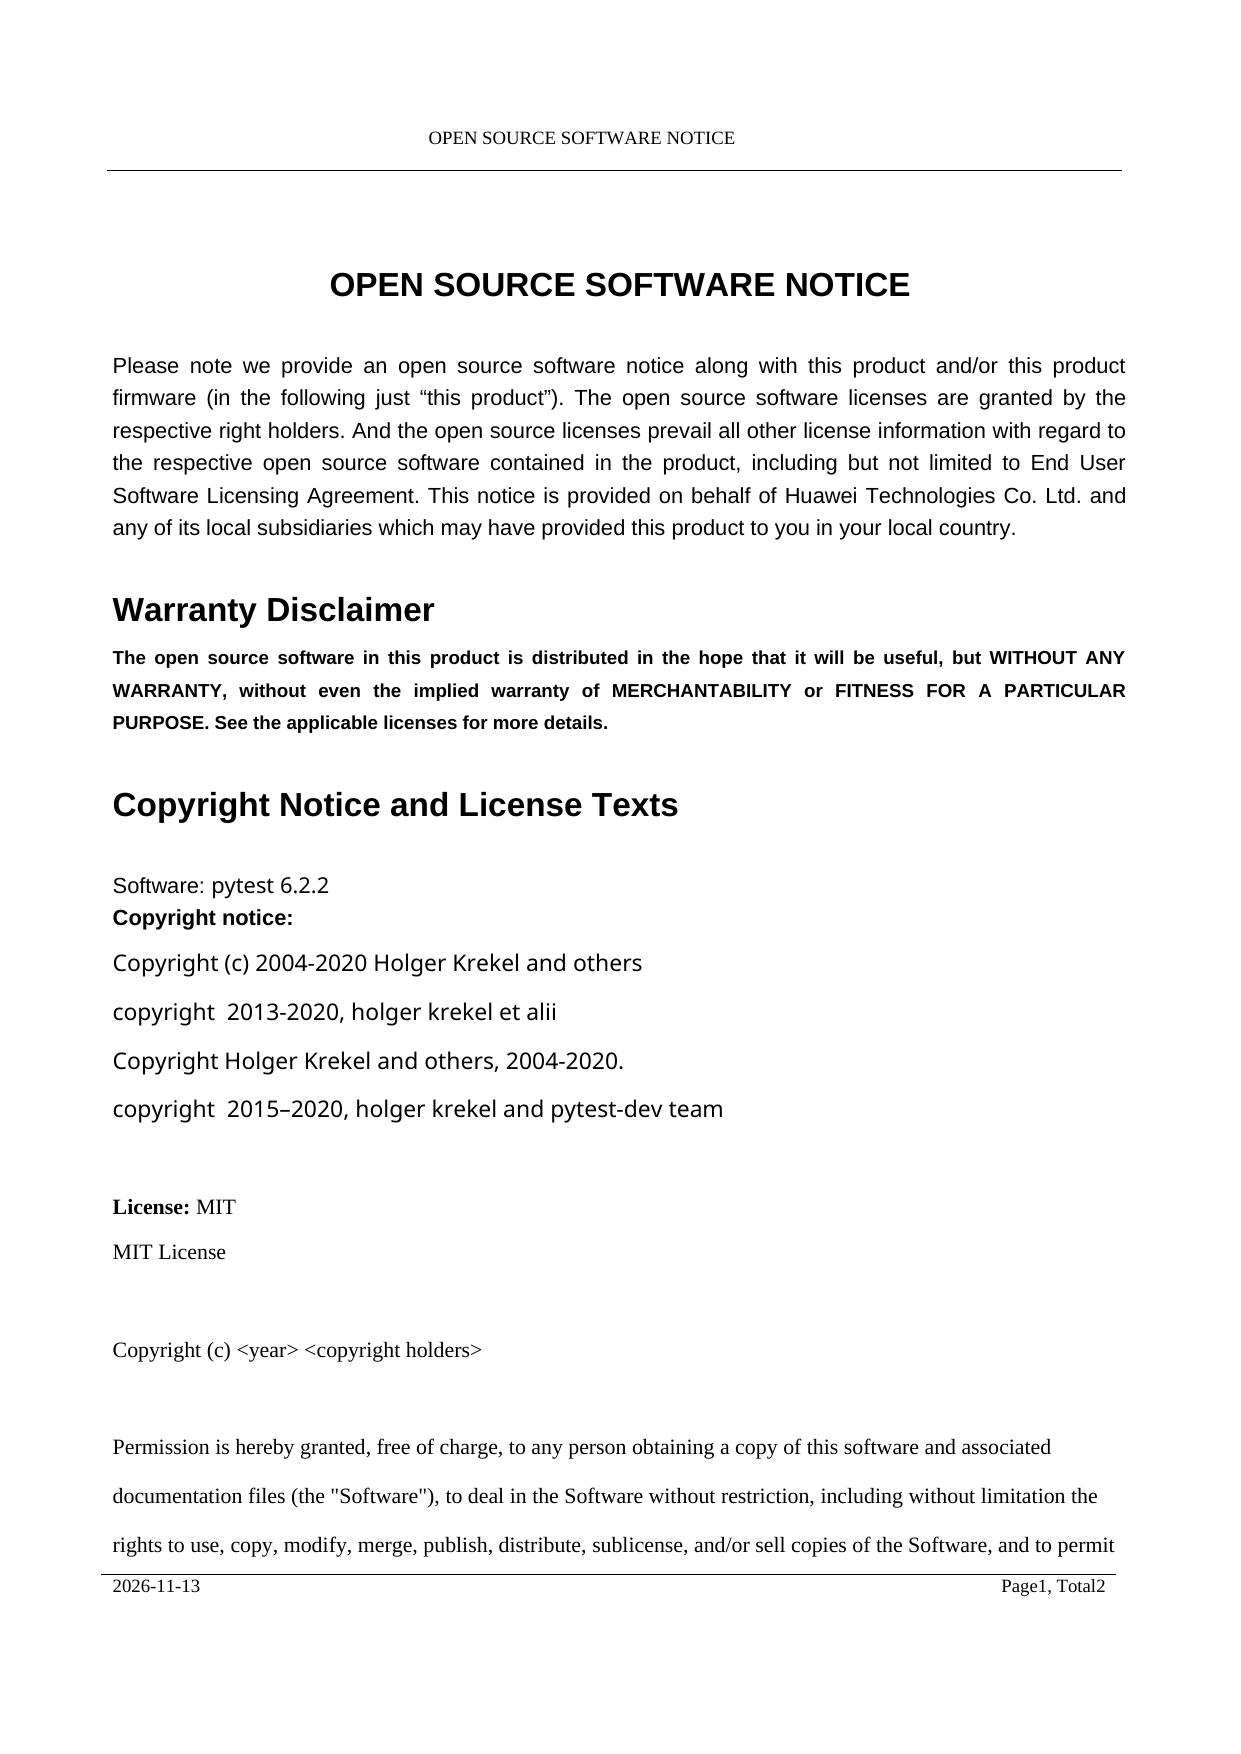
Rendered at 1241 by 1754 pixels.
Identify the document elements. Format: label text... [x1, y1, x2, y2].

text Copyright Notice and License Texts [112, 771, 1128, 836]
text The open source software in this product is distributed in the hope that it will be useful, but WITHOUT ANY WARRANTY, without even the implied warranty of MERCHANTABILITY or FITNESS FOR A PARTICULAR PURPOSE. See the applicable licenses for more details. [112, 641, 1128, 739]
text Software: pytest 6.2.2 [112, 869, 1128, 901]
text Copyright (c) 2004-2020 Holger Krekel and others copyright 2013-2020, holger krekel et alii Copyright Holger Krekel and others, 2004-2020. copyright 2015–2020, holger krekel and pytest-dev team [112, 947, 1128, 1174]
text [112, 1235, 1128, 1560]
text Please note we provide an open source software notice along with this product and/or this product firmware (in the following just “this product”). The open source software licenses are granted by the respective right holders. And the open source licenses prevail all other license information with regard to the respective open source software contained in the product, including but not limited to End User Software Licensing Agreement. This notice is provided on behalf of Huawei Technologies Co. Ltd. and any of its local subsidiaries which may have provided this product to you in your local country. [112, 349, 1128, 544]
text OPEN SOURCE SOFTWARE NOTICE [112, 251, 1128, 316]
text Copyright notice: [112, 901, 1128, 934]
text Warranty Disclaimer [112, 576, 1128, 641]
text License: MIT [112, 1190, 1128, 1223]
